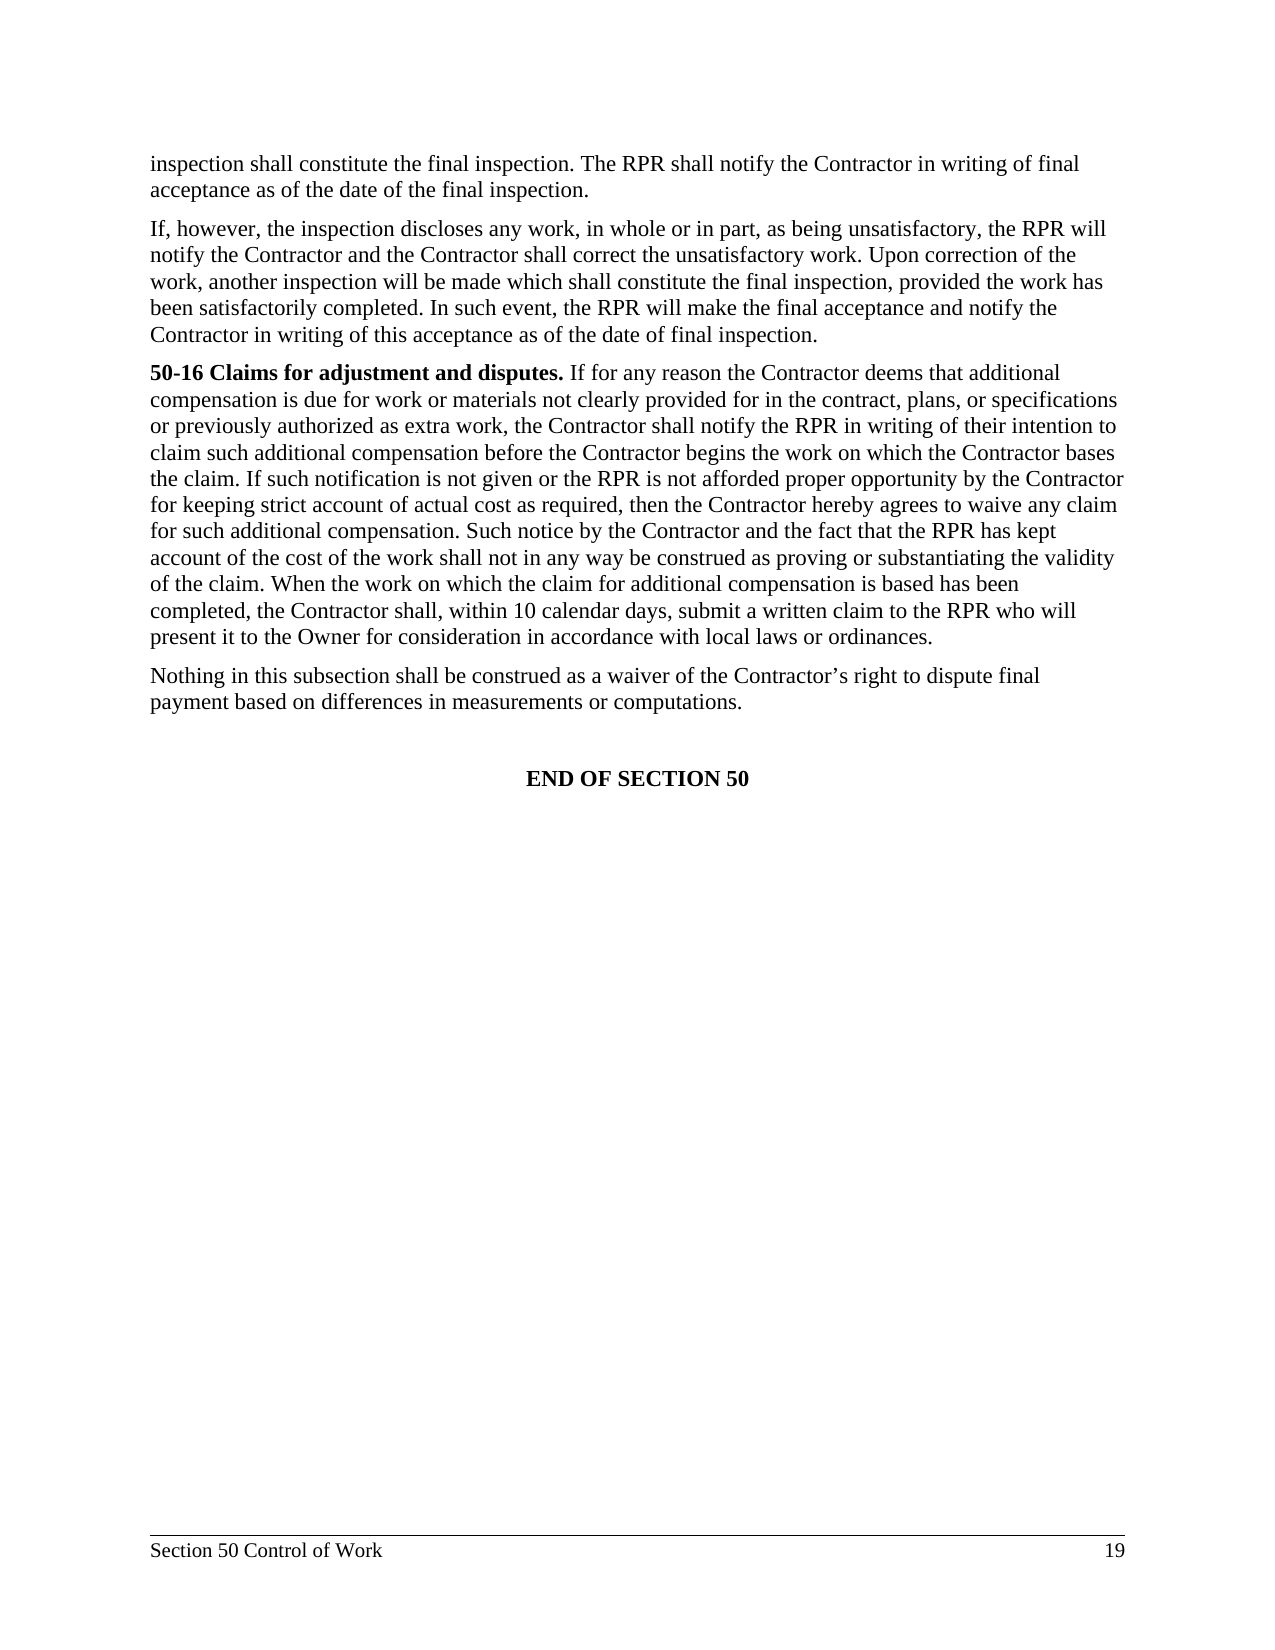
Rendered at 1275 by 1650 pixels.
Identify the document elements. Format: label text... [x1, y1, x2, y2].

text 50-16 Claims for adjustment and disputes. If for any reason the Contractor deems that additional compensation is due for work or materials not clearly provided for in the contract, plans, or specifications or previously authorized as extra work, the Contractor shall notify the RPR in writing of their intention to claim such additional compensation before the Contractor begins the work on which the Contractor bases the claim. If such notification is not given or the RPR is not afforded proper opportunity by the Contractor for keeping strict account of actual cost as required, then the Contractor hereby agrees to waive any claim for such additional compensation. Such notice by the Contractor and the fact that the RPR has kept account of the cost of the work shall not in any way be construed as proving or substantiating the validity of the claim. When the work on which the claim for additional compensation is based has been completed, the Contractor shall, within 10 calendar days, submit a written claim to the RPR who will present it to the Owner for consideration in accordance with local laws or ordinances. [150, 359, 1125, 649]
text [150, 150, 1125, 203]
text If, however, the inspection discloses any work, in whole or in part, as being unsatisfactory, the RPR will notify the Contractor and the Contractor shall correct the unsatisfactory work. Upon correction of the work, another inspection will be made which shall constitute the final inspection, provided the work has been satisfactorily completed. In such event, the RPR will make the final acceptance and notify the Contractor in writing of this acceptance as of the date of final inspection. [150, 215, 1125, 347]
text END OF SECTION 50 [150, 764, 1125, 791]
text Nothing in this subsection shall be construed as a waiver of the Contractor’s right to dispute final payment based on differences in measurements or computations. [150, 662, 1125, 714]
